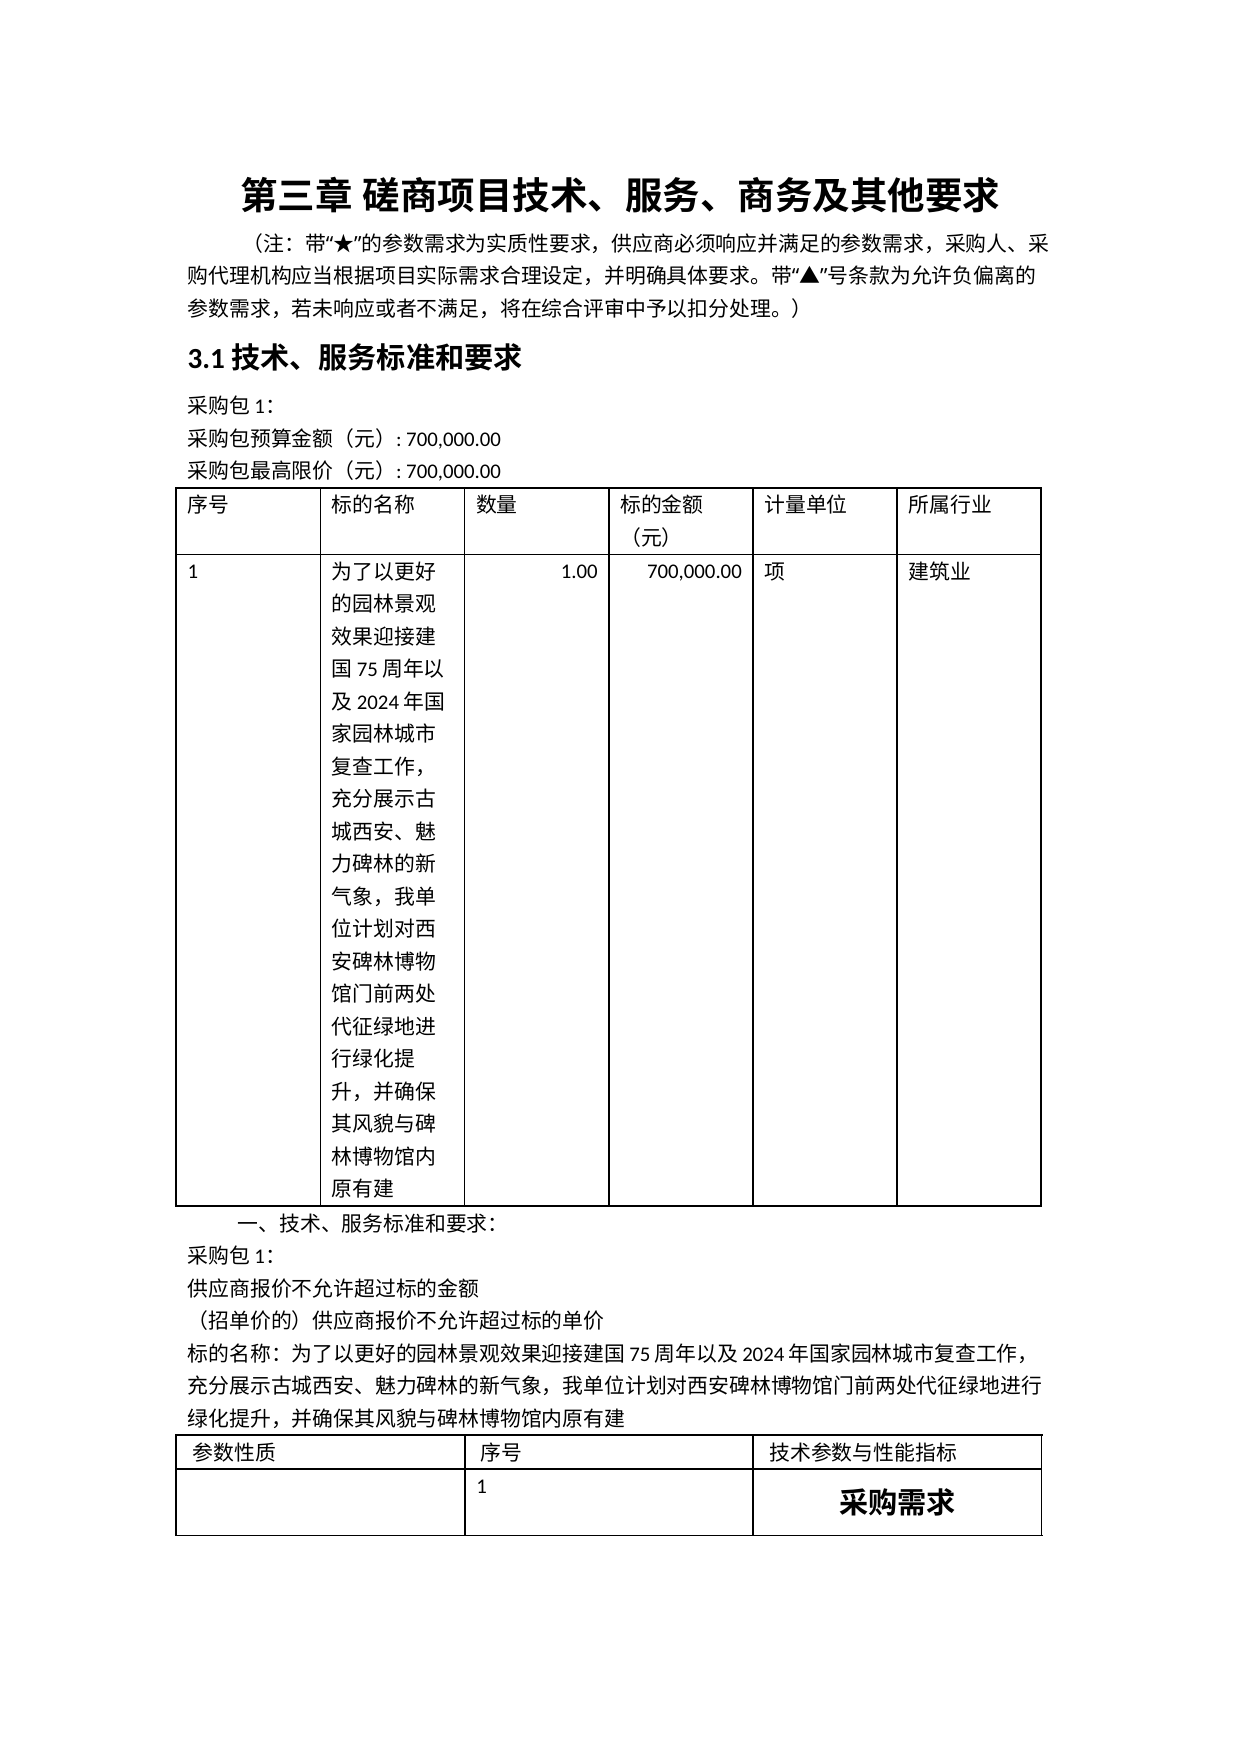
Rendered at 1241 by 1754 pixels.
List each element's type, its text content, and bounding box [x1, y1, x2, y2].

text （招单价的）供应商报价不允许超过标的单价 [187, 1304, 1053, 1337]
text 3.1技术、服务标准和要求 [187, 324, 1053, 389]
table_header 标的金额 （元） [610, 489, 752, 553]
table_cell 建筑业 [898, 555, 1040, 1205]
table_header 标的名称 [321, 489, 464, 553]
text （注：带“★”的参数需求为实质性要求，供应商必须响应并满足的参数需求，采购人、采购代理机构应当根据项目实际需求合理设定，并明确具体要求。带“▲”号条款为允许负偏离的参数需求，若未响应或者不满足，将在综合评审中予以扣分处理。） [187, 227, 1053, 324]
text 采购包1： [187, 1239, 1053, 1272]
text 采购包最高限价（元）: 700,000.00 [187, 454, 1053, 487]
text 采购包预算金额（元）: 700,000.00 [187, 422, 1053, 454]
table_cell 为了以更好的园林景观效果迎接建国75周年以及2024年国家园林城市复查工作，充分展示古城西安、魅力碑林的新气象，我单位计划对西安碑林博物馆门前两处代征绿地进行绿化提升，并确保其风貌与碑林博物馆内原有建 [321, 555, 464, 1205]
text 供应商报价不允许超过标的金额 [187, 1272, 1053, 1304]
text 采购包1： [187, 389, 1053, 422]
table_header 序号 [466, 1436, 752, 1468]
table_cell 1 [466, 1470, 752, 1535]
table_header 技术参数与性能指标 [754, 1436, 1041, 1468]
table_header 序号 [177, 489, 320, 553]
table_cell [177, 1470, 464, 1535]
table_header 参数性质 [177, 1436, 464, 1468]
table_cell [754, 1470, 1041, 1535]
text 标的名称：为了以更好的园林景观效果迎接建国75周年以及2024年国家园林城市复查工作，充分展示古城西安、魅力碑林的新气象，我单位计划对西安碑林博物馆门前两处代征绿地进行绿化提升，并确保其风貌与碑林博物馆内原有建 [187, 1337, 1053, 1434]
text 一、技术、服务标准和要求： [187, 1207, 1053, 1239]
table_header 计量单位 [754, 489, 896, 553]
table_cell 项 [754, 555, 896, 1205]
table_cell 700,000.00 [610, 555, 752, 1205]
table_cell 1.00 [465, 555, 608, 1205]
text 第三章 磋商项目技术、服务、商务及其他要求 [187, 162, 1053, 227]
table_header 所属行业 [898, 489, 1040, 553]
table_header 数量 [465, 489, 608, 553]
table_cell 1 [177, 555, 320, 1205]
